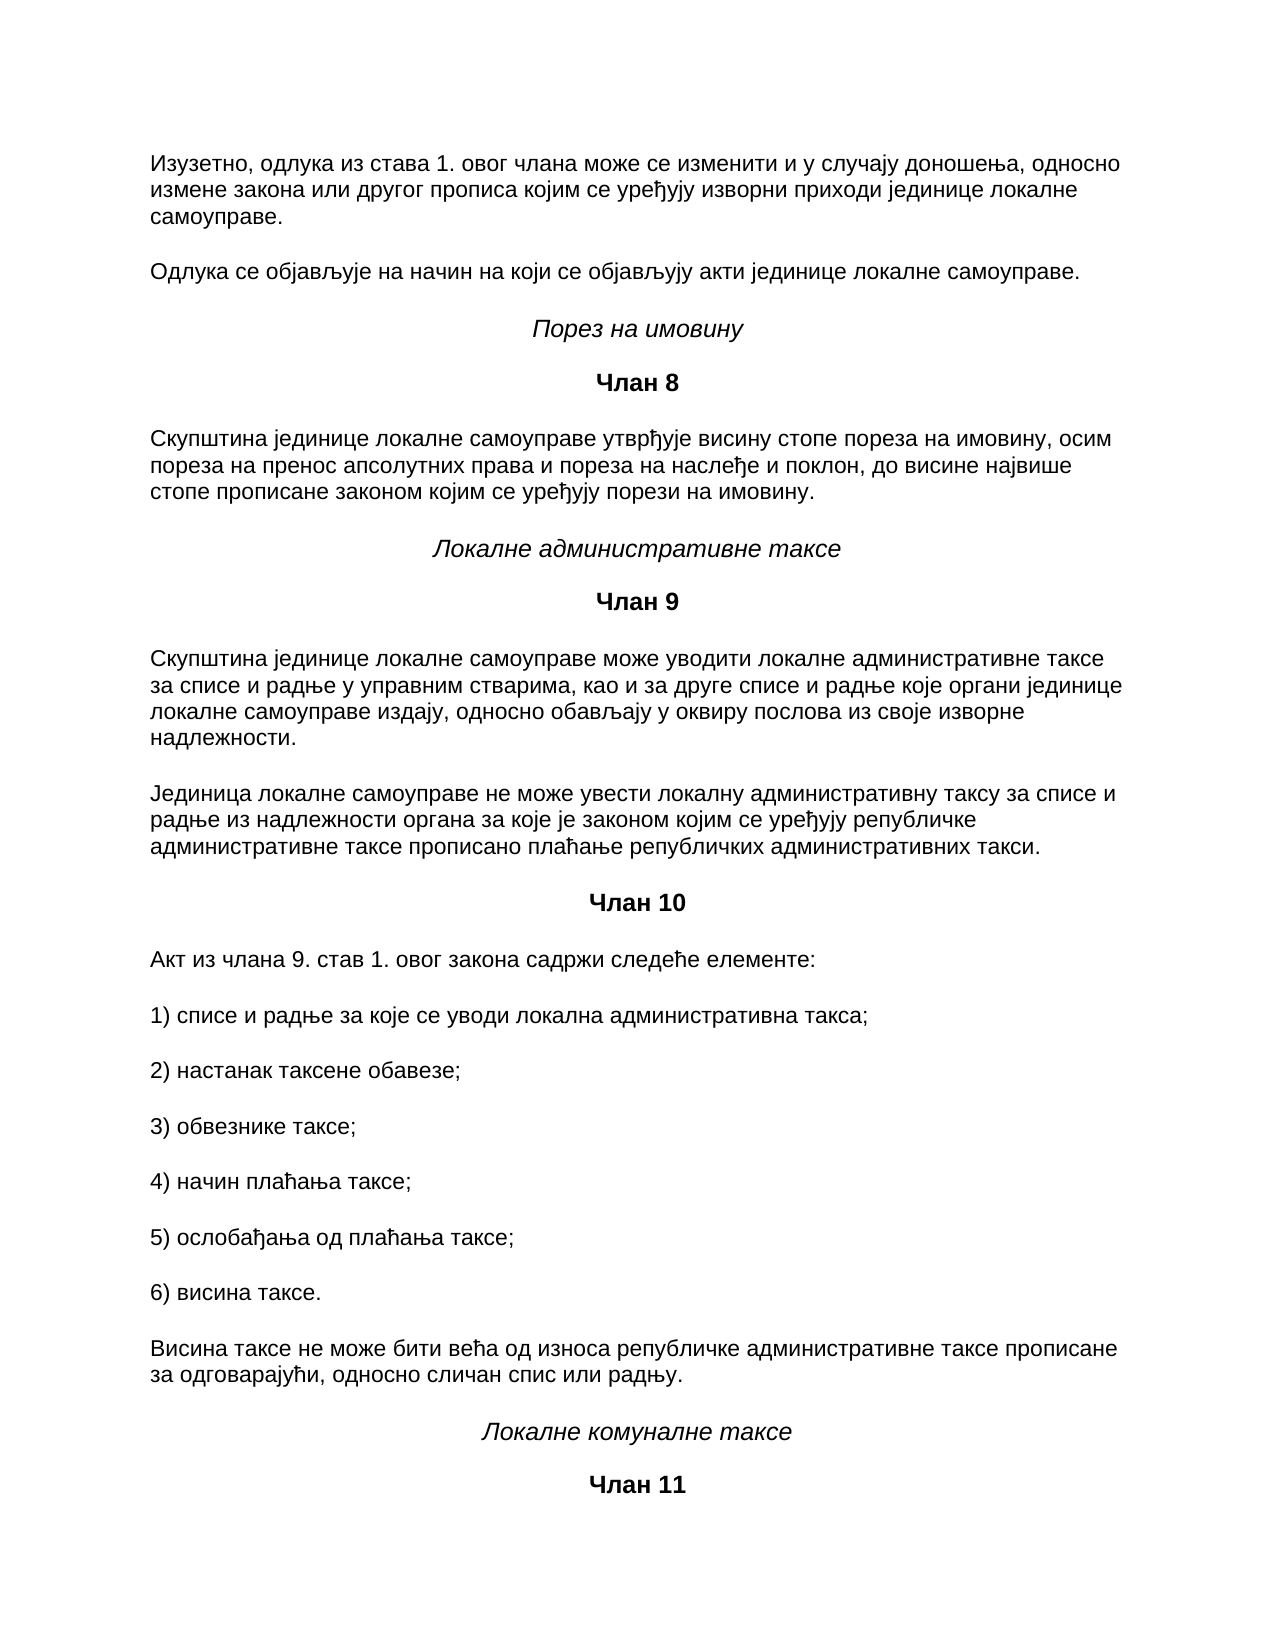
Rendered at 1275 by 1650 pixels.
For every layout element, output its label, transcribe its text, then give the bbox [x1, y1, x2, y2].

text Јединица локалне самоуправе не може увести локалну административну таксу за списе и радње из надлежности органа за које је законом којим се уређују републичке административне таксе прописано плаћање републичких административних такси. [150, 780, 1125, 859]
text Висина таксе не може бити већа од износа републичке административне таксе прописане за одговарајући, односно сличан спис или радњу. [150, 1335, 1125, 1387]
text Акт из члана 9. став 1. овог закона садржи следеће елементе: [150, 946, 1125, 972]
text Локалне комуналне таксе [150, 1417, 1125, 1445]
text Скупштина јединице локалне самоуправе може уводити локалне административне таксе за списе и радње у управним стварима, као и за друге списе и радње које органи јединице локалне самоуправе издају, односно обављају у оквиру послова из своје изворне надлежности. [150, 645, 1125, 751]
text Члан 9 [150, 587, 1125, 616]
text Одлука се објављује на начин на који се објављују акти јединице локалне самоуправе. [150, 258, 1125, 284]
text 6) висина таксе. [150, 1279, 1125, 1306]
text Локалне административне таксе [150, 534, 1125, 562]
text Изузетно, одлука из става 1. овог члана може се изменити и у случају доношења, односно измене закона или другог прописа којим се уређују изворни приходи јединице локалне самоуправе. [150, 150, 1125, 229]
text 5) ослобађања од плаћања таксе; [150, 1224, 1125, 1250]
text 4) начин плаћања таксе; [150, 1168, 1125, 1194]
text 2) настанак таксене обавезе; [150, 1057, 1125, 1083]
text 3) обвезнике таксе; [150, 1113, 1125, 1139]
text Члан 8 [150, 367, 1125, 396]
text Скупштина јединице локалне самоуправе утврђује висину стопе пореза на имовину, осим пореза на пренос апсолутних права и пореза на наслеђе и поклон, до висине највише стопе прописане законом којим се уређују порези на имовину. [150, 425, 1125, 504]
text Порез на имовину [150, 314, 1125, 342]
text Члан 11 [150, 1470, 1125, 1499]
text Члан 10 [150, 888, 1125, 917]
text 1) списе и радње за које се уводи локална административна такса; [150, 1002, 1125, 1028]
